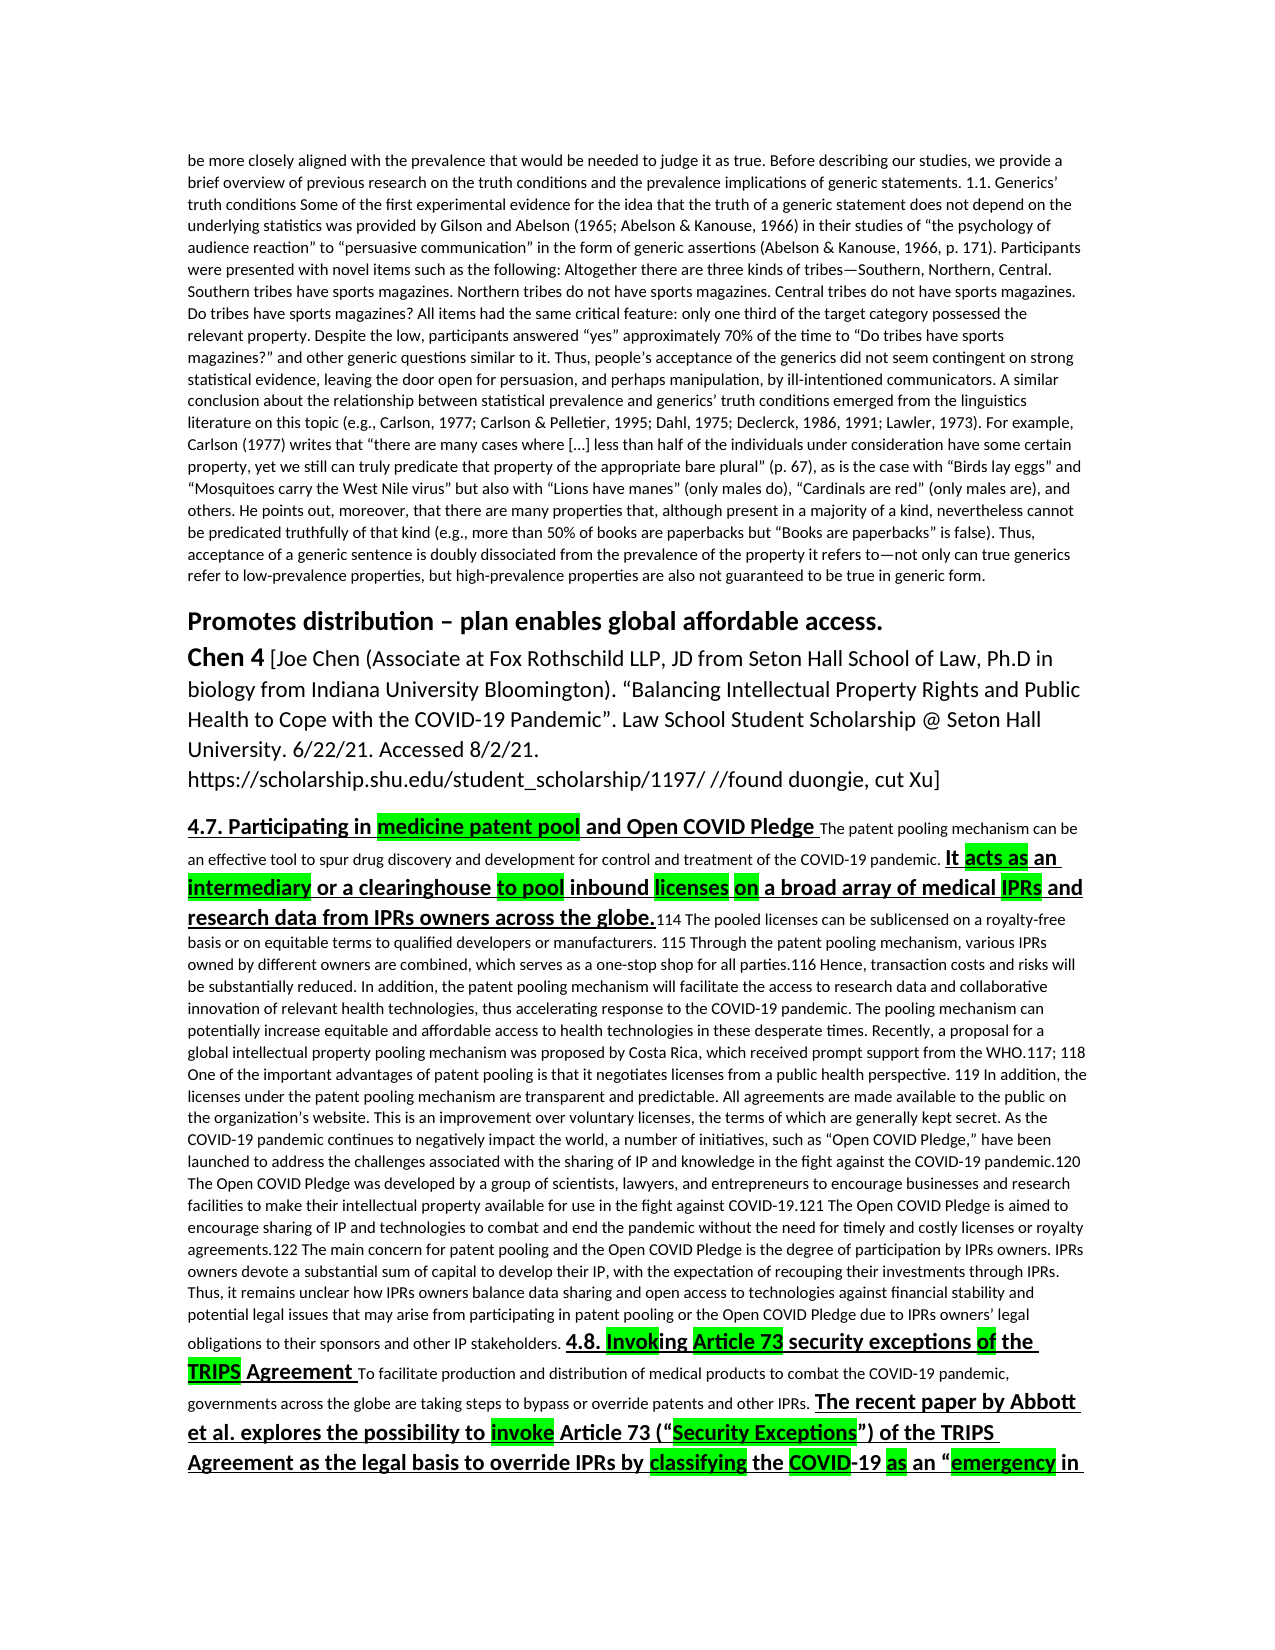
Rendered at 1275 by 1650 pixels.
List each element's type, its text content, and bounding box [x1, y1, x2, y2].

text Chen 4 [Joe Chen (Associate at Fox Rothschild LLP, JD from Seton Hall School of Law, Ph.D in biology from Indiana University Bloomington). “Balancing Intellectual Property Rights and Public Health to Cope with the COVID-19 Pandemic”. Law School Student Scholarship @ Seton Hall University. 6/22/21. Accessed 8/2/21. https://scholarship.shu.edu/student_scholarship/1197/ //found duongie, cut Xu] [187, 640, 1087, 794]
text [187, 150, 1087, 586]
subtitle Promotes distribution – plan enables global affordable access. [187, 604, 1087, 637]
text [187, 812, 1087, 1476]
